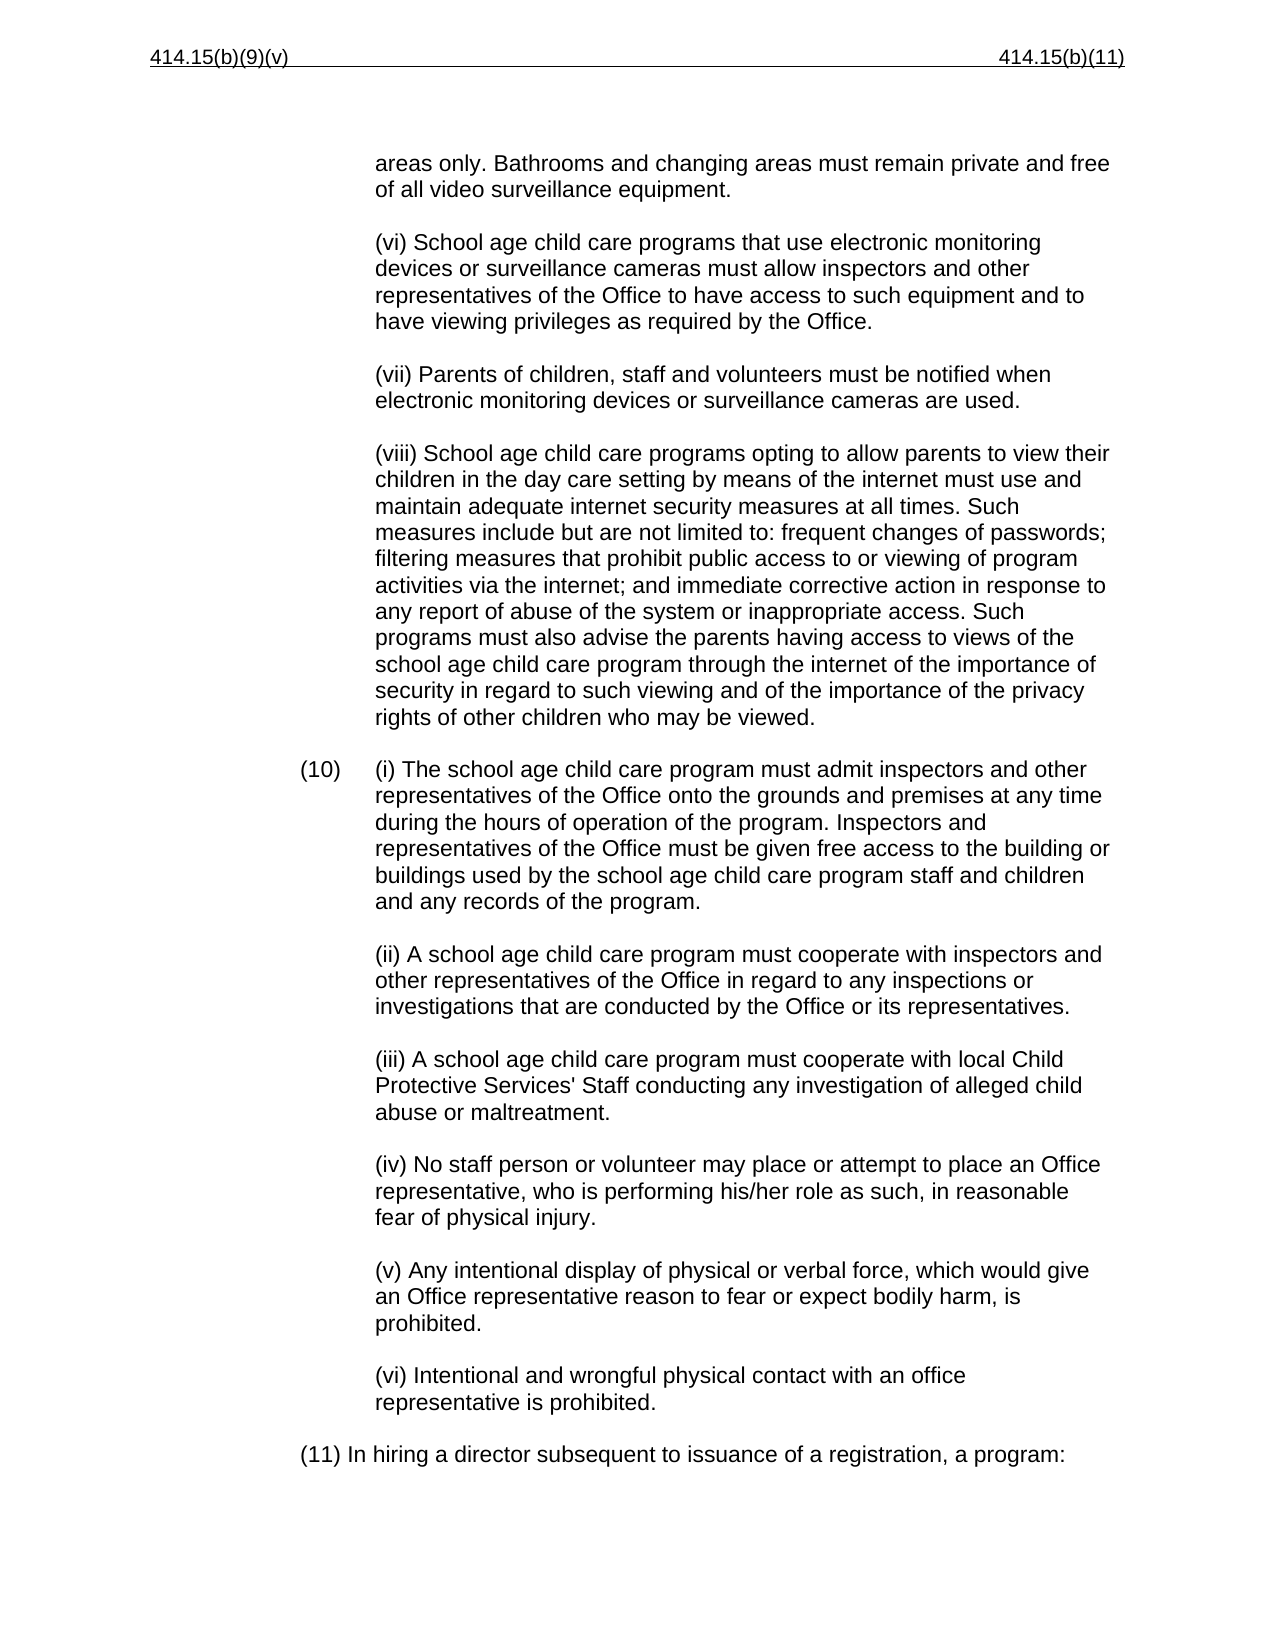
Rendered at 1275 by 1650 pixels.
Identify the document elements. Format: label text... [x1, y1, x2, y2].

text (iii) A school age child care program must cooperate with local Child Protective Services' Staff conducting any investigation of alleged child abuse or maltreatment. [375, 1046, 1112, 1125]
text (vii) Parents of children, staff and volunteers must be notified when electronic monitoring devices or surveillance cameras are used. [375, 361, 1125, 413]
text (vi) School age child care programs that use electronic monitoring devices or surveillance cameras must allow inspectors and other representatives of the Office to have access to such equipment and to have viewing privileges as required by the Office. [375, 229, 1112, 334]
text (iv) No staff person or volunteer may place or attempt to place an Office representative, who is performing his/her role as such, in reasonable fear of physical injury. [375, 1151, 1112, 1231]
text (ii) A school age child care program must cooperate with inspectors and other representatives of the Office in regard to any inspections or investigations that are conducted by the Office or its representatives. [375, 941, 1112, 1020]
text (viii) School age child care programs opting to allow parents to view their children in the day care setting by means of the internet must use and maintain adequate internet security measures at all times. Such measures include but are not limited to: frequent changes of passwords; filtering measures that prohibit public access to or viewing of program activities via the internet; and immediate corrective action in response to any report of abuse of the system or inappropriate access. Such programs must also advise the parents having access to views of the school age child care program through the internet of the importance of security in regard to such viewing and of the importance of the privacy rights of other children who may be viewed. [375, 440, 1112, 730]
text (10) (i) The school age child care program must admit inspectors and other representatives of the Office onto the grounds and premises at any time during the hours of operation of the program. Inspectors and representatives of the Office must be given free access to the building or buildings used by the school age child care program staff and children and any records of the program. [300, 756, 1112, 914]
text (v) Any intentional display of physical or verbal force, which would give an Office representative reason to fear or expect bodily harm, is prohibited. [375, 1257, 1112, 1336]
text areas only. Bathrooms and changing areas must remain private and free of all video surveillance equipment. [375, 150, 1112, 203]
text (11) In hiring a director subsequent to issuance of a registration, a program: [300, 1441, 1125, 1468]
text (vi) Intentional and wrongful physical contact with an office representative is prohibited. [375, 1362, 1112, 1415]
